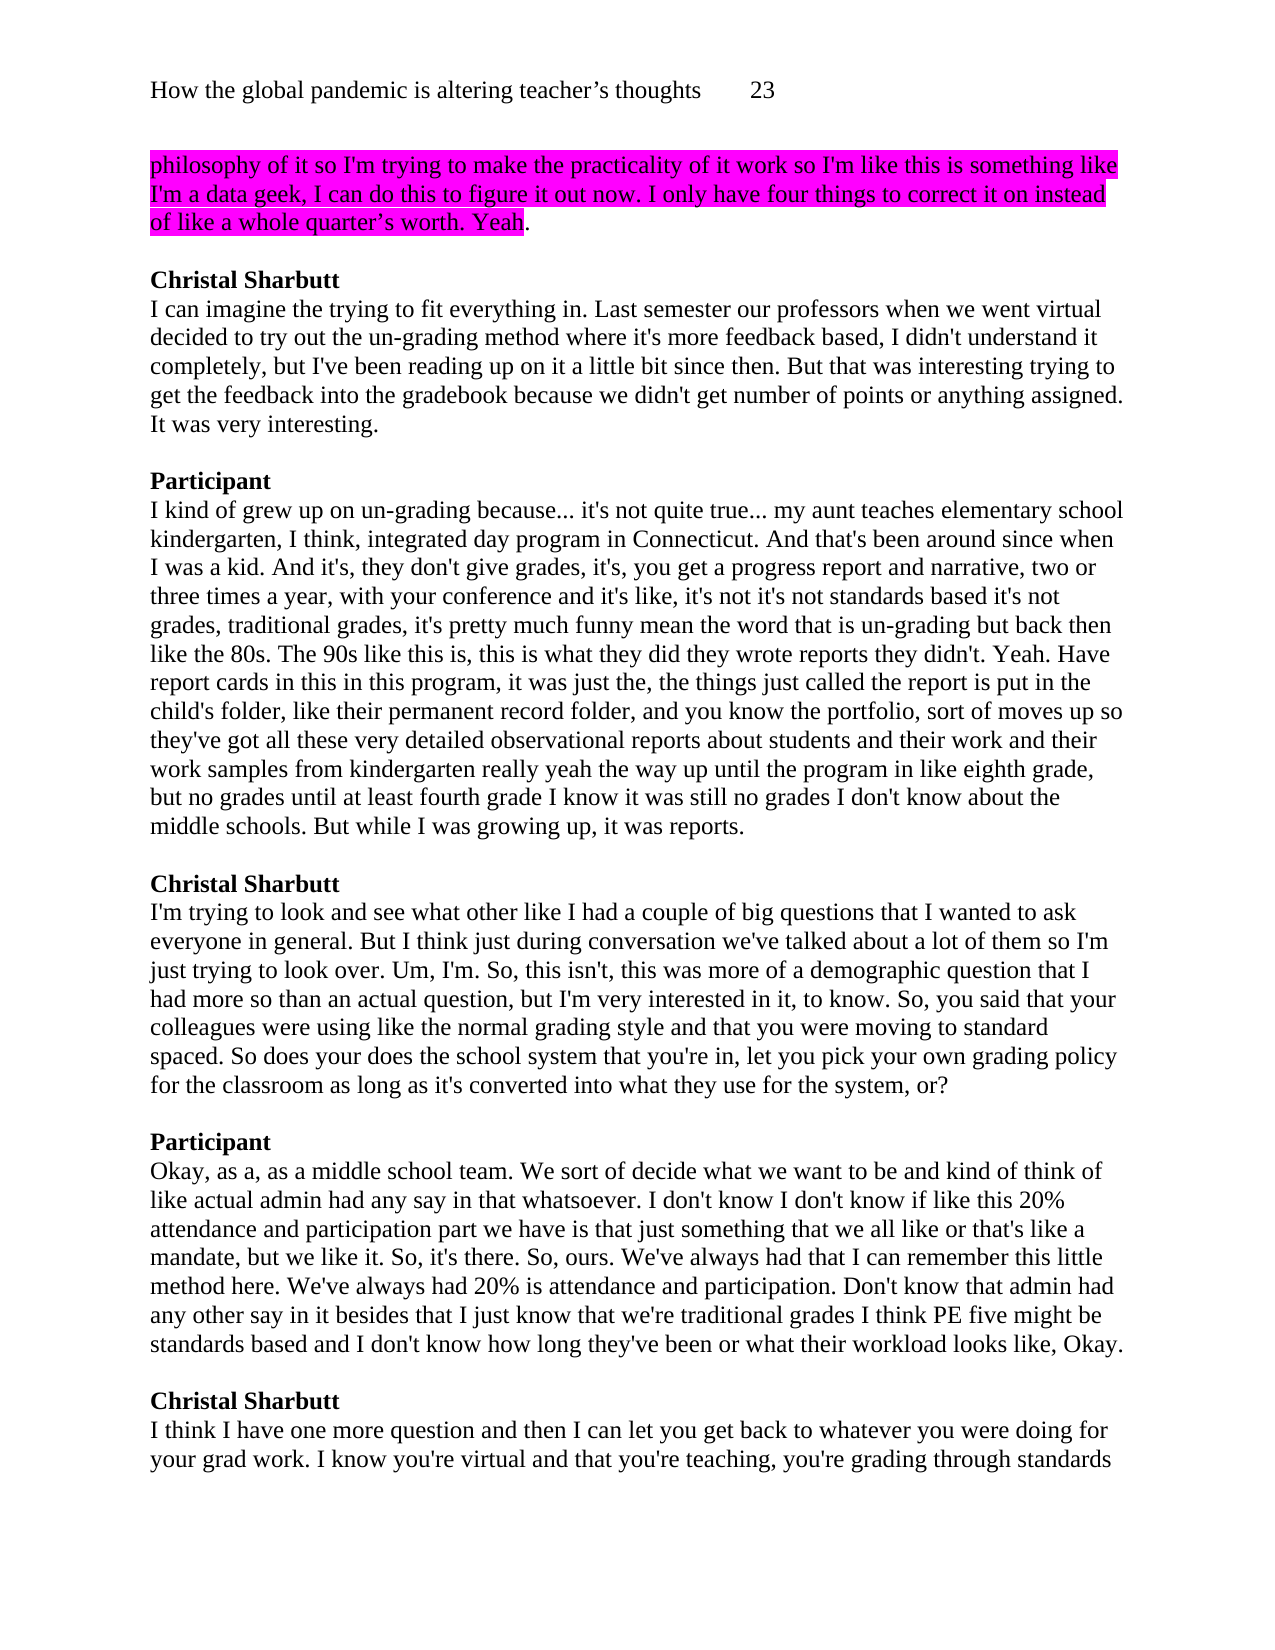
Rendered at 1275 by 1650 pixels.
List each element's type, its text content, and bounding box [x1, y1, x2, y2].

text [150, 150, 1125, 236]
text Participant [150, 1127, 1125, 1156]
text I kind of grew up on un-grading because... it's not quite true... my aunt teaches elementary school kindergarten, I think, integrated day program in Connecticut. And that's been around since when I was a kid. And it's, they don't give grades, it's, you get a progress report and narrative, two or three times a year, with your conference and it's like, it's not it's not standards based it's not grades, traditional grades, it's pretty much funny mean the word that is un-grading but back then like the 80s. The 90s like this is, this is what they did they wrote reports they didn't. Yeah. Have report cards in this in this program, it was just the, the things just called the report is put in the child's folder, like their permanent record folder, and you know the portfolio, sort of moves up so they've got all these very detailed observational reports about students and their work and their work samples from kindergarten really yeah the way up until the program in like eighth grade, but no grades until at least fourth grade I know it was still no grades I don't know about the middle schools. But while I was growing up, it was reports. [150, 495, 1125, 840]
text I can imagine the trying to fit everything in. Last semester our professors when we went virtual decided to try out the un-grading method where it's more feedback based, I didn't understand it completely, but I've been reading up on it a little bit since then. But that was interesting trying to get the feedback into the gradebook because we didn't get number of points or anything assigned. It was very interesting. [150, 294, 1125, 437]
text Christal Sharbutt [150, 1386, 1125, 1415]
text Christal Sharbutt [150, 869, 1125, 897]
text Participant [150, 466, 1125, 495]
text Christal Sharbutt [150, 265, 1125, 294]
text I'm trying to look and see what other like I had a couple of big questions that I wanted to ask everyone in general. But I think just during conversation we've talked about a lot of them so I'm just trying to look over. Um, I'm. So, this isn't, this was more of a demographic question that I had more so than an actual question, but I'm very interested in it, to know. So, you said that your colleagues were using like the normal grading style and that you were moving to standard spaced. So does your does the school system that you're in, let you pick your own grading policy for the classroom as long as it's converted into what they use for the system, or? [150, 897, 1125, 1099]
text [150, 1415, 1125, 1472]
text Okay, as a, as a middle school team. We sort of decide what we want to be and kind of think of like actual admin had any say in that whatsoever. I don't know I don't know if like this 20% attendance and participation part we have is that just something that we all like or that's like a mandate, but we like it. So, it's there. So, ours. We've always had that I can remember this little method here. We've always had 20% is attendance and participation. Don't know that admin had any other say in it besides that I just know that we're traditional grades I think PE five might be standards based and I don't know how long they've been or what their workload looks like, Okay. [150, 1156, 1125, 1357]
